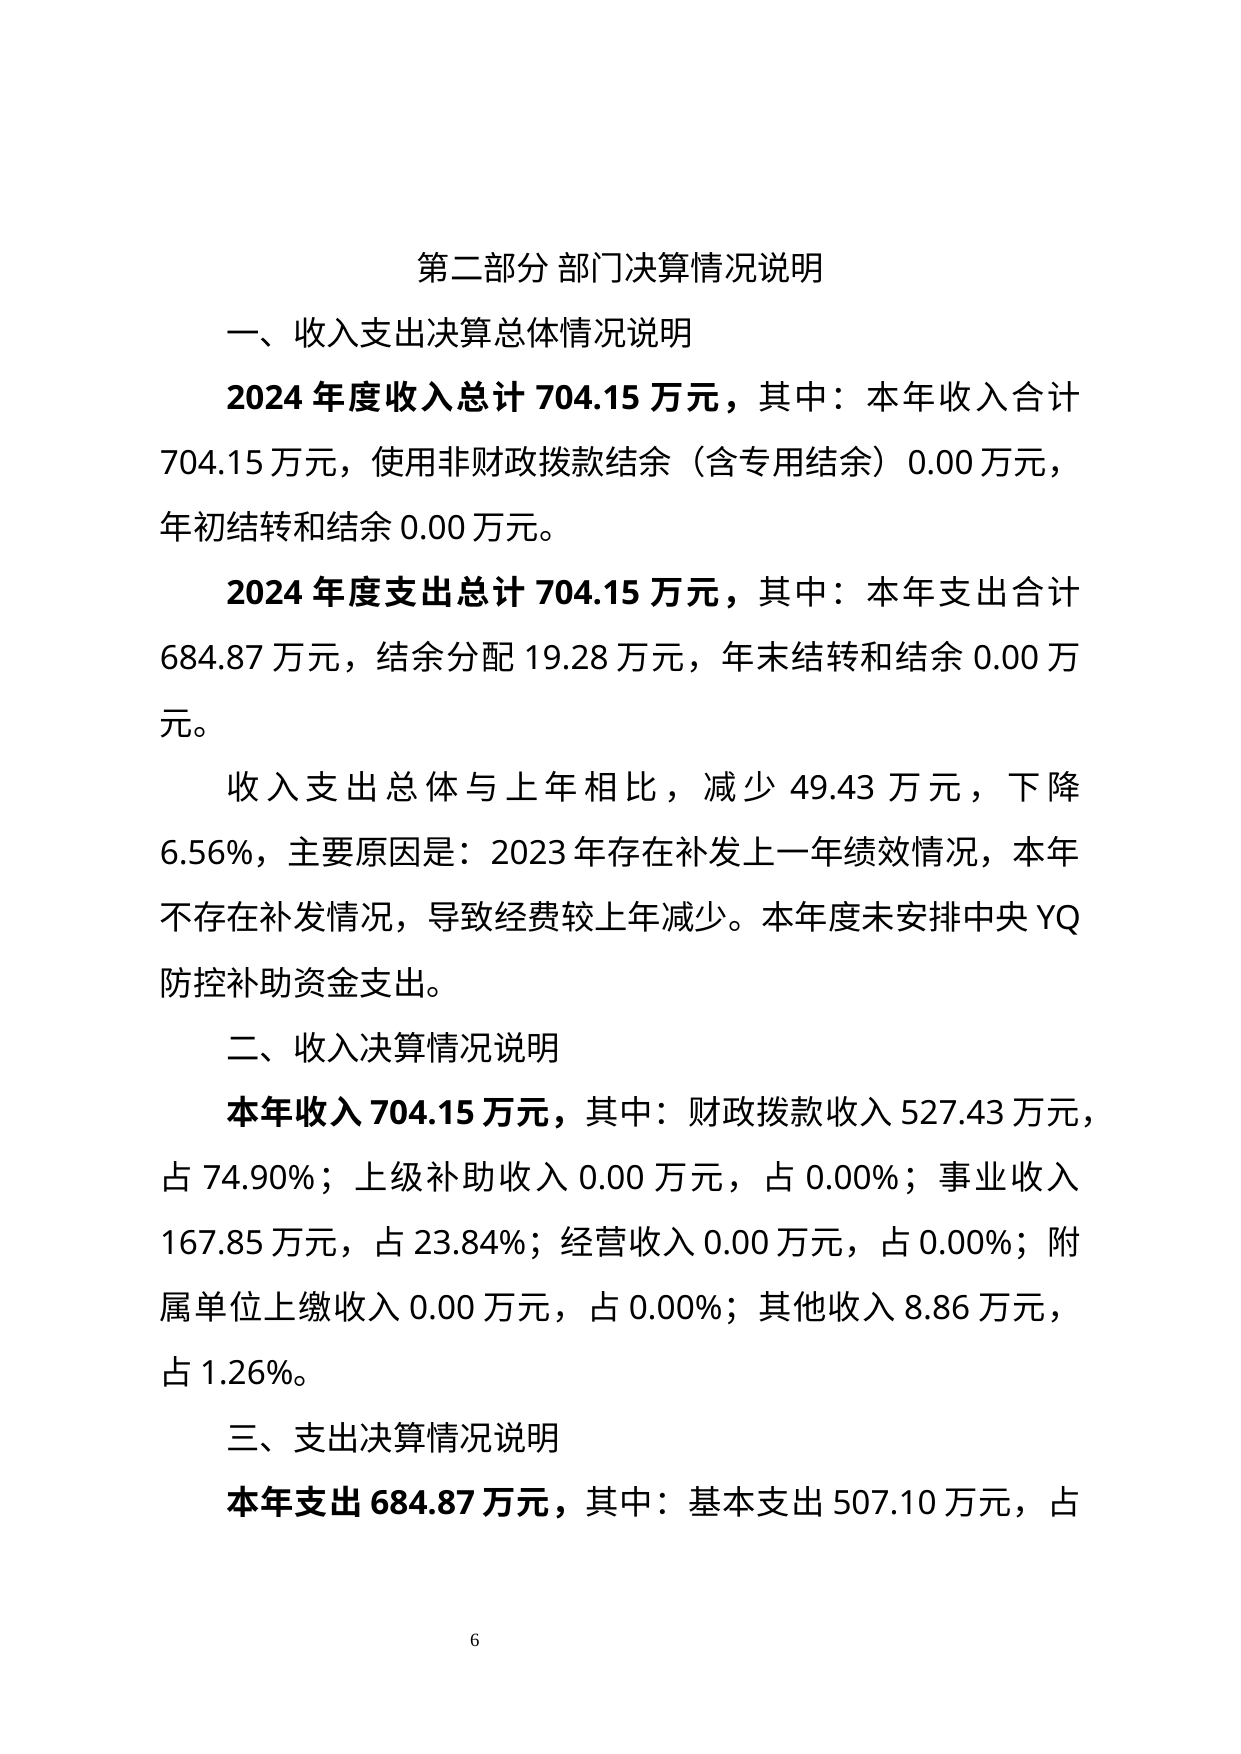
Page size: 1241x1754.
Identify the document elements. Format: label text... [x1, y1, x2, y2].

text 三、支出决算情况说明 [159, 1403, 1081, 1468]
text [159, 1468, 1081, 1533]
text 本年收入704.15万元，其中：财政拨款收入527.43万元，占74.90%；上级补助收入0.00万元，占0.00%；事业收入167.85万元，占23.84%；经营收入0.00万元，占0.00%；附属单位上缴收入0.00万元，占0.00%；其他收入8.86万元，占1.26%。 [159, 1078, 1081, 1403]
text 二、收入决算情况说明 [159, 1013, 1081, 1078]
text 2024年度收入总计704.15万元，其中：本年收入合计704.15万元，使用非财政拨款结余（含专用结余）0.00万元，年初结转和结余0.00万元。 [159, 363, 1081, 558]
text 2024年度支出总计704.15万元，其中：本年支出合计684.87万元，结余分配19.28万元，年末结转和结余0.00万元。 [159, 558, 1081, 753]
text 一、收入支出决算总体情况说明 [159, 298, 1081, 363]
text 第二部分 部门决算情况说明 [159, 233, 1081, 298]
text 收入支出总体与上年相比，减少49.43万元，下降6.56%，主要原因是：2023年存在补发上一年绩效情况，本年不存在补发情况，导致经费较上年减少。本年度未安排中央YQ防控补助资金支出。 [159, 753, 1081, 1013]
